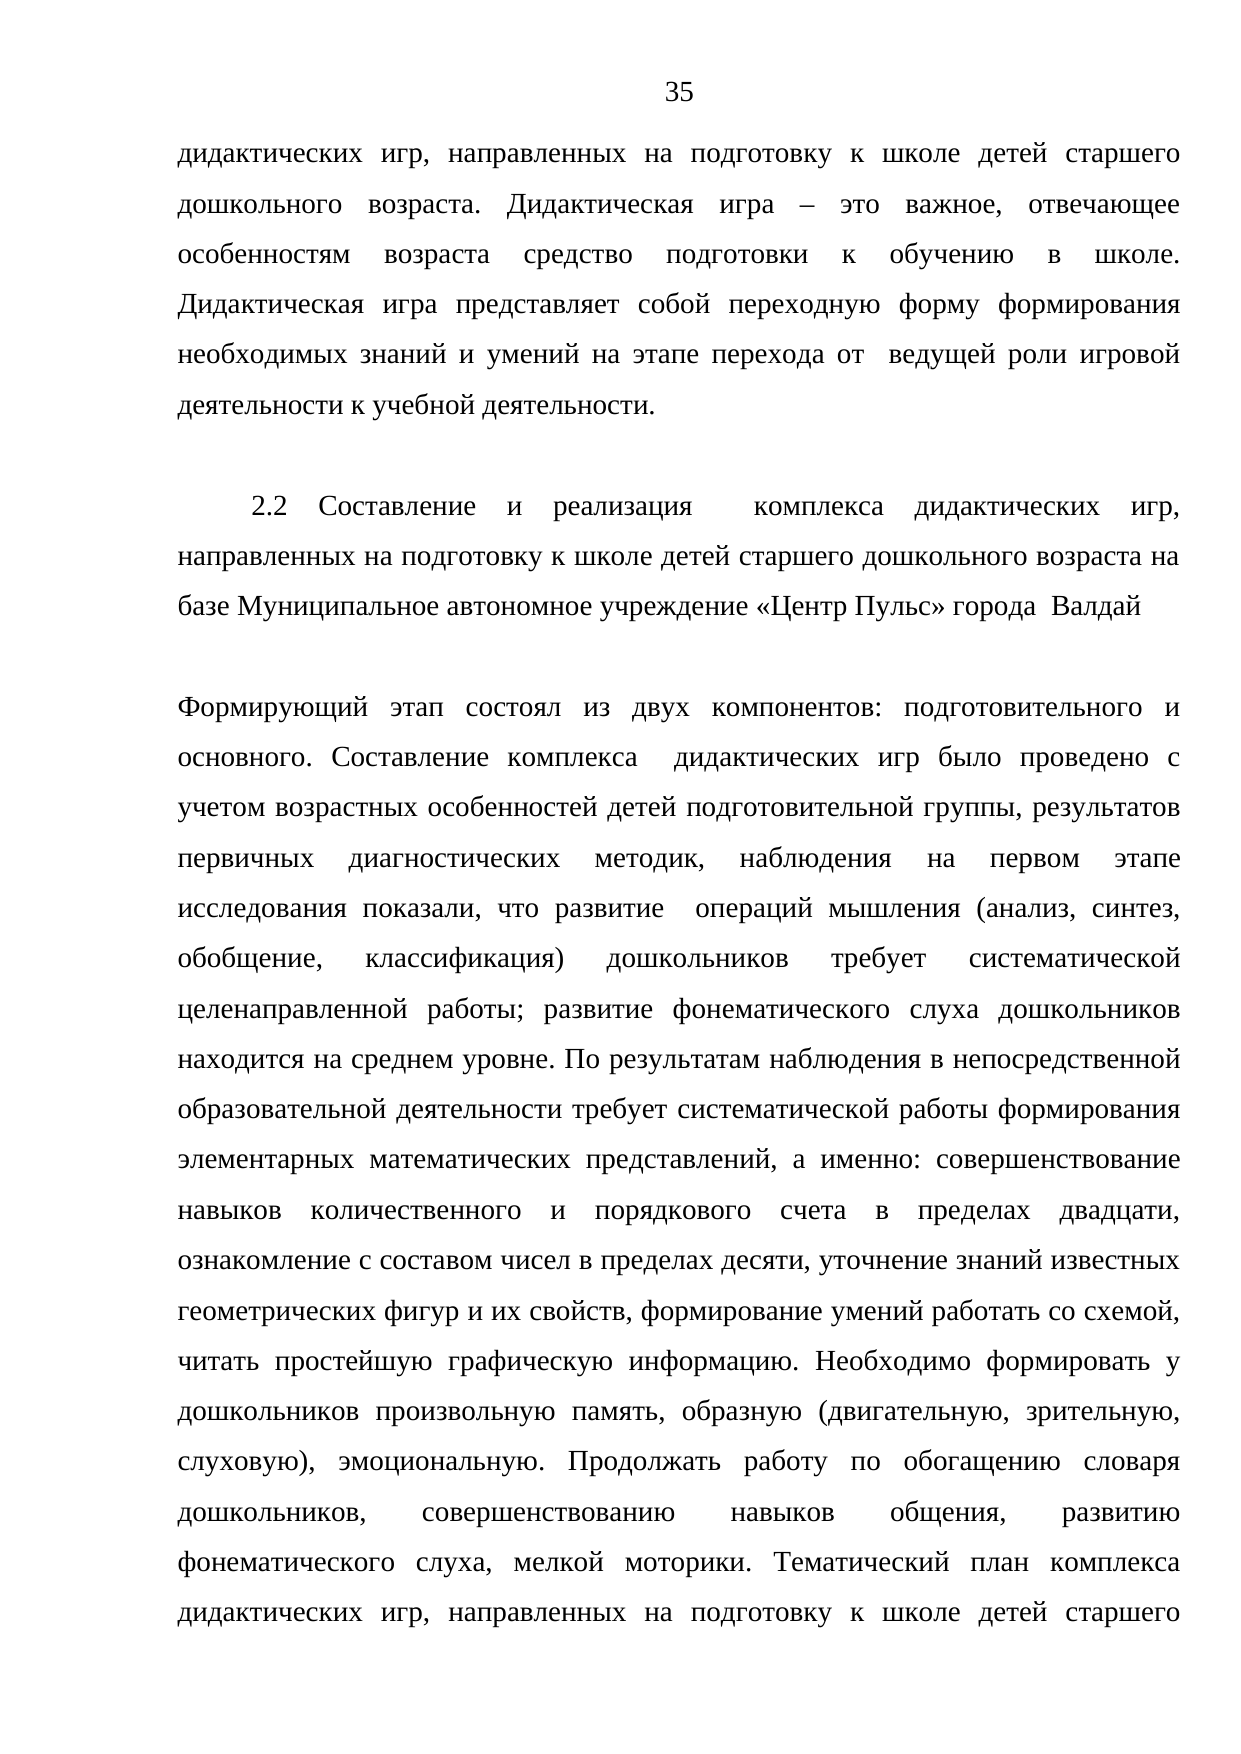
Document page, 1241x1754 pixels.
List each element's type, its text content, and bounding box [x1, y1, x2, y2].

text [177, 135, 1181, 421]
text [177, 689, 1181, 1628]
text 2.2 Составление и реализация комплекса дидактических игр, направленных на подготовку к школе детей старшего дошкольного возраста на базе Муниципальное автономное учреждение «Центр Пульс» города Валдай [177, 488, 1181, 622]
